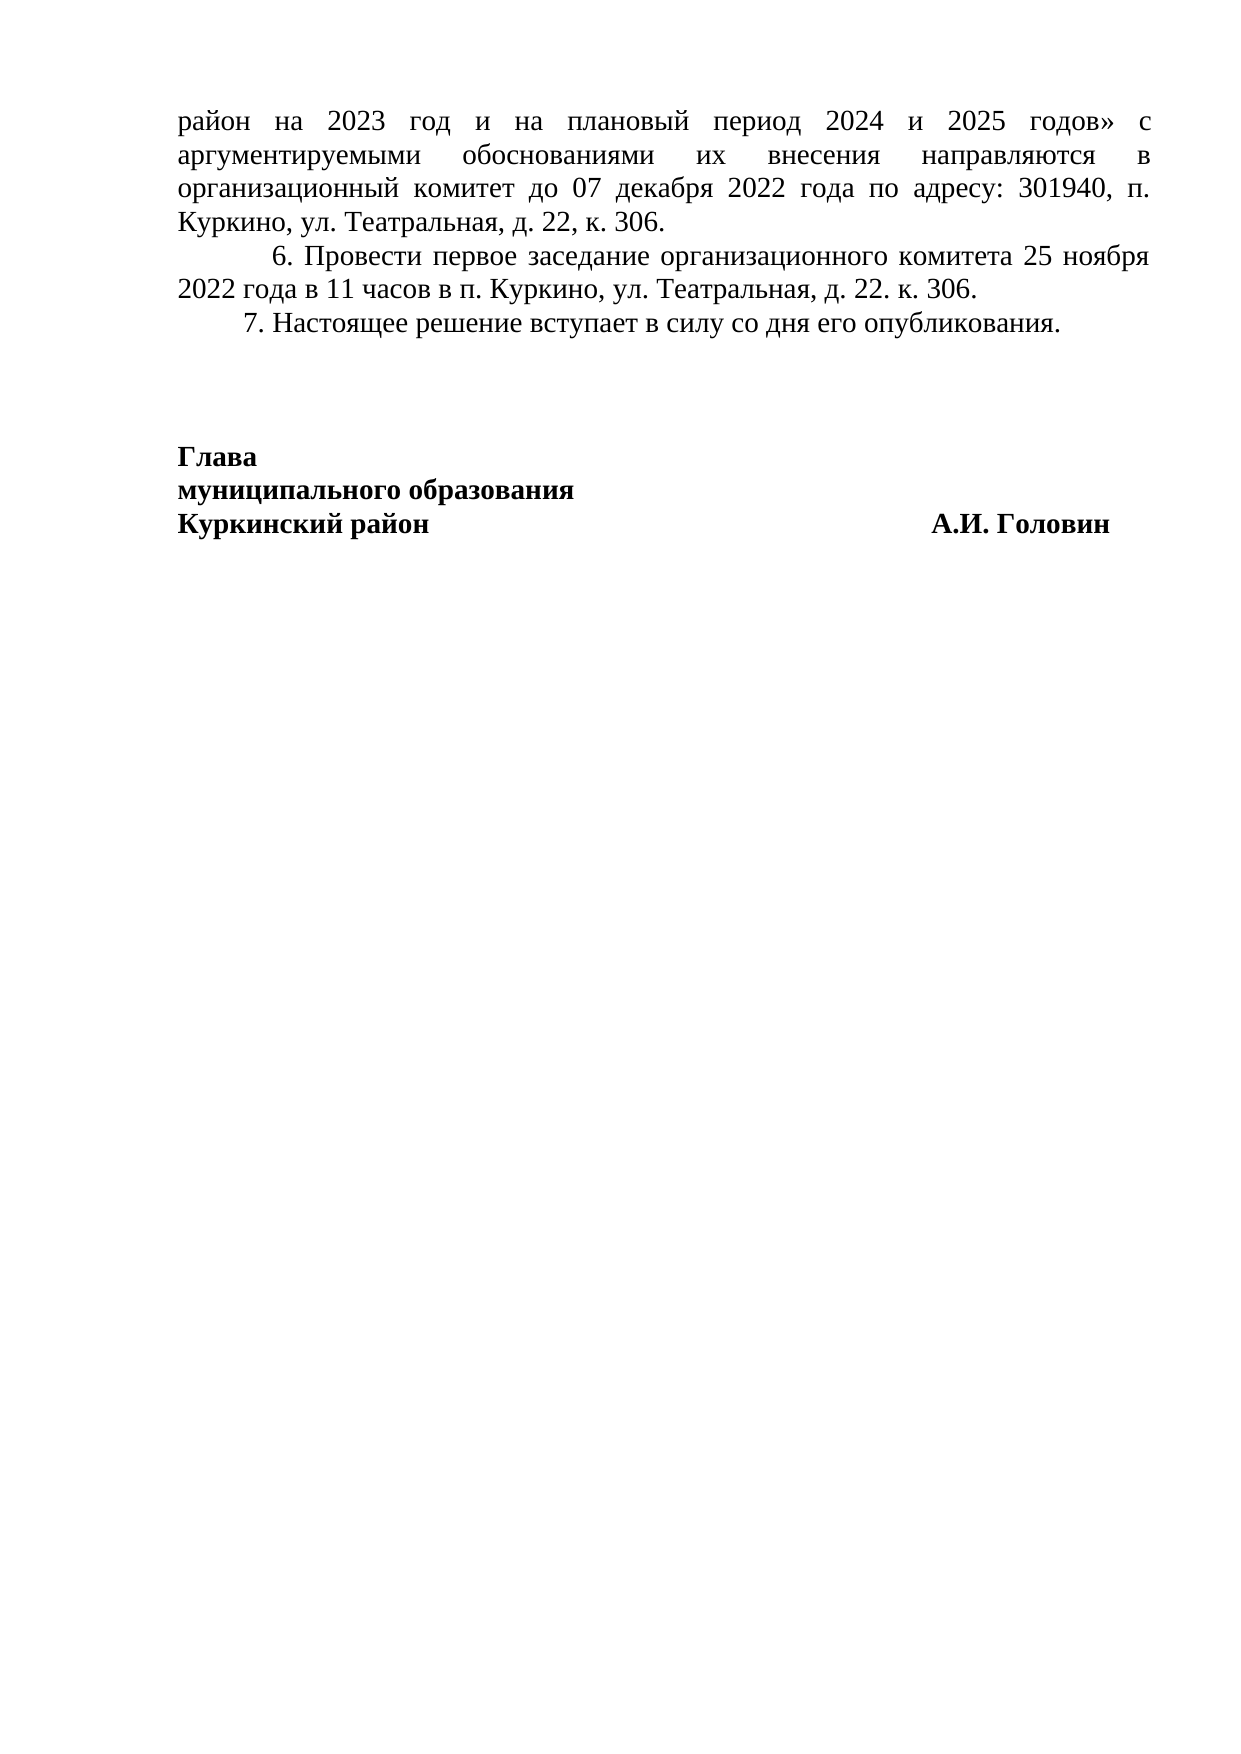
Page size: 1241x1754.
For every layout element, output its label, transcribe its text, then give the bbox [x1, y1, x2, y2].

text 7. Настоящее решение вступает в силу со дня его опубликования. [177, 305, 1152, 338]
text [177, 103, 1152, 238]
text Куркинский район А.И. Головин [177, 506, 1152, 539]
text 6. Провести первое заседание организационного комитета 25 ноября 2022 года в 11 часов в п. Куркино, ул. Театральная, д. 22. к. 306. [177, 238, 1152, 305]
text Глава [177, 439, 1152, 472]
text муниципального образования [177, 472, 1152, 506]
